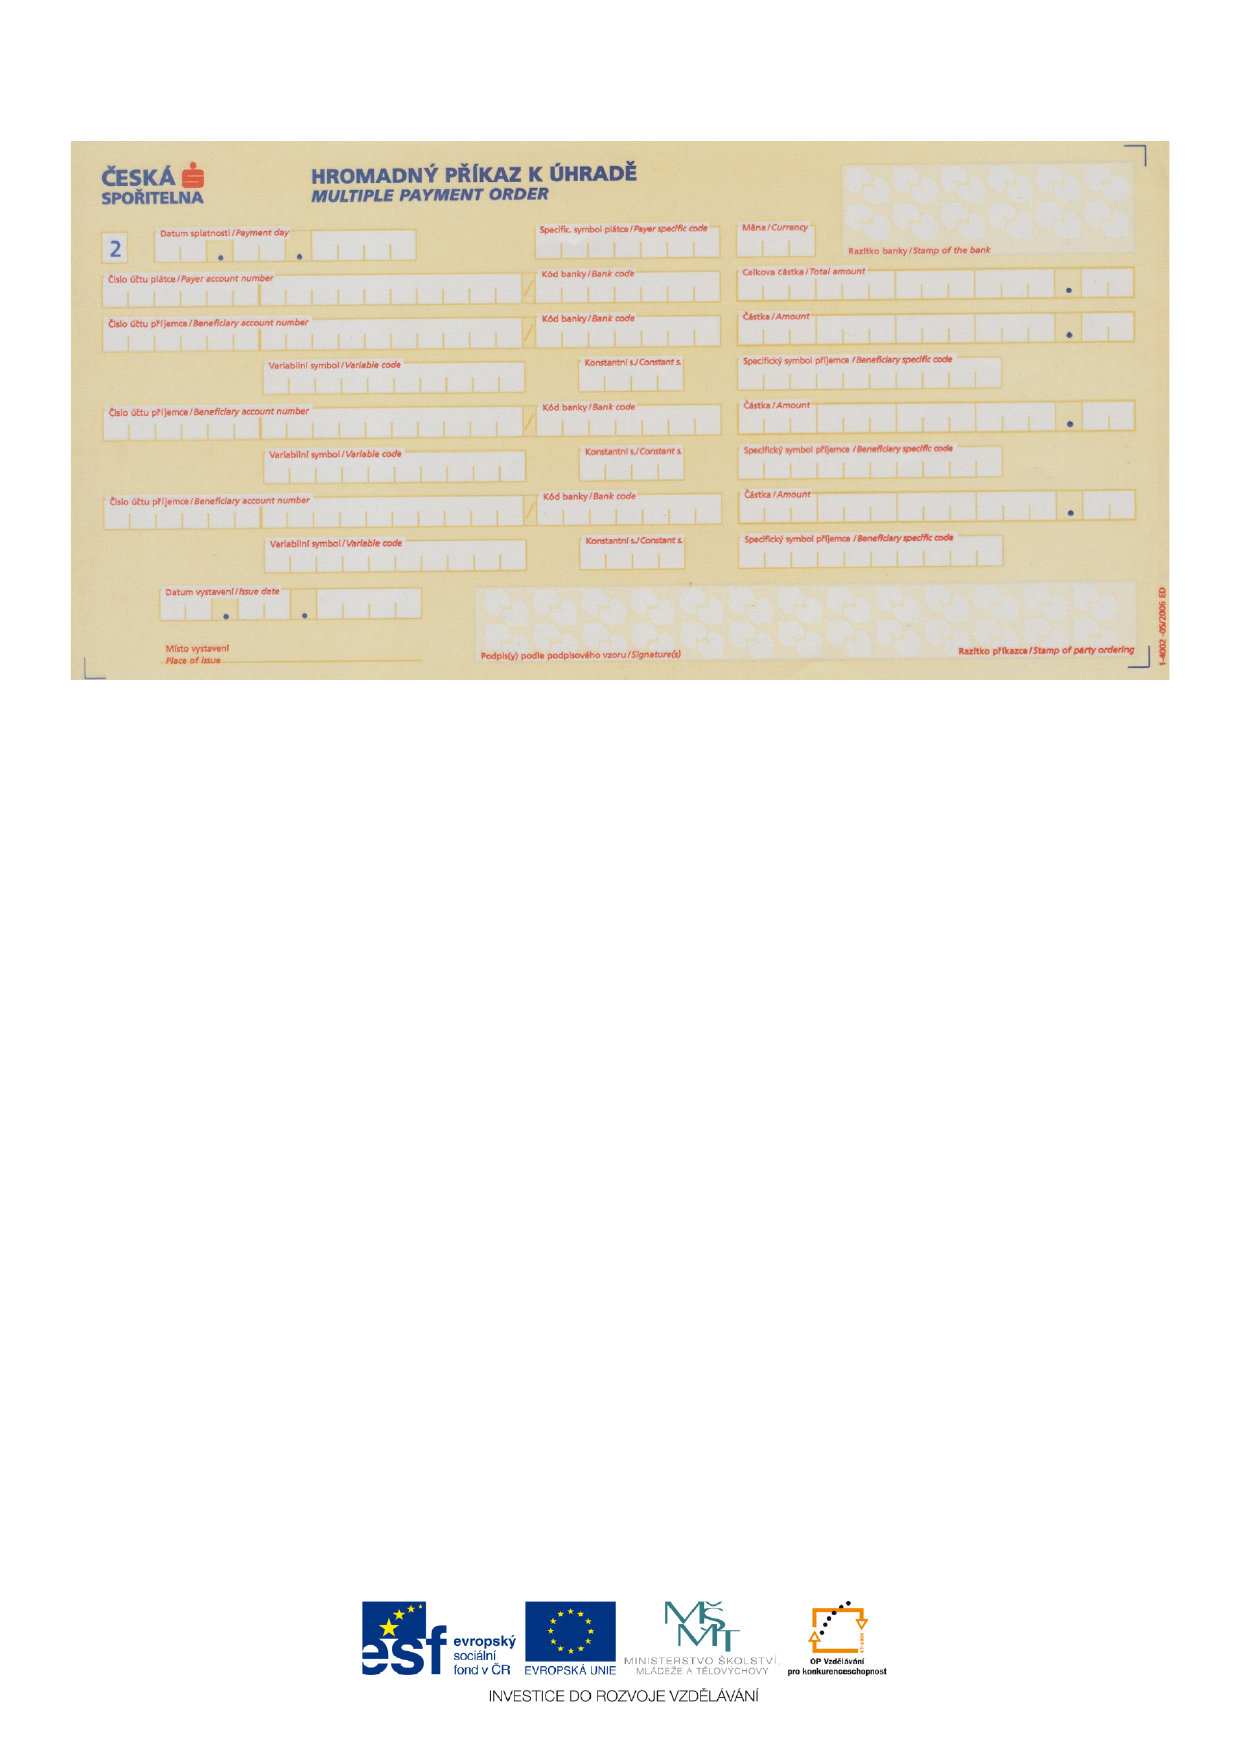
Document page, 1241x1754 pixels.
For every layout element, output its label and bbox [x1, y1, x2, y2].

picture [70, 141, 1170, 680]
picture [353, 1593, 898, 1704]
